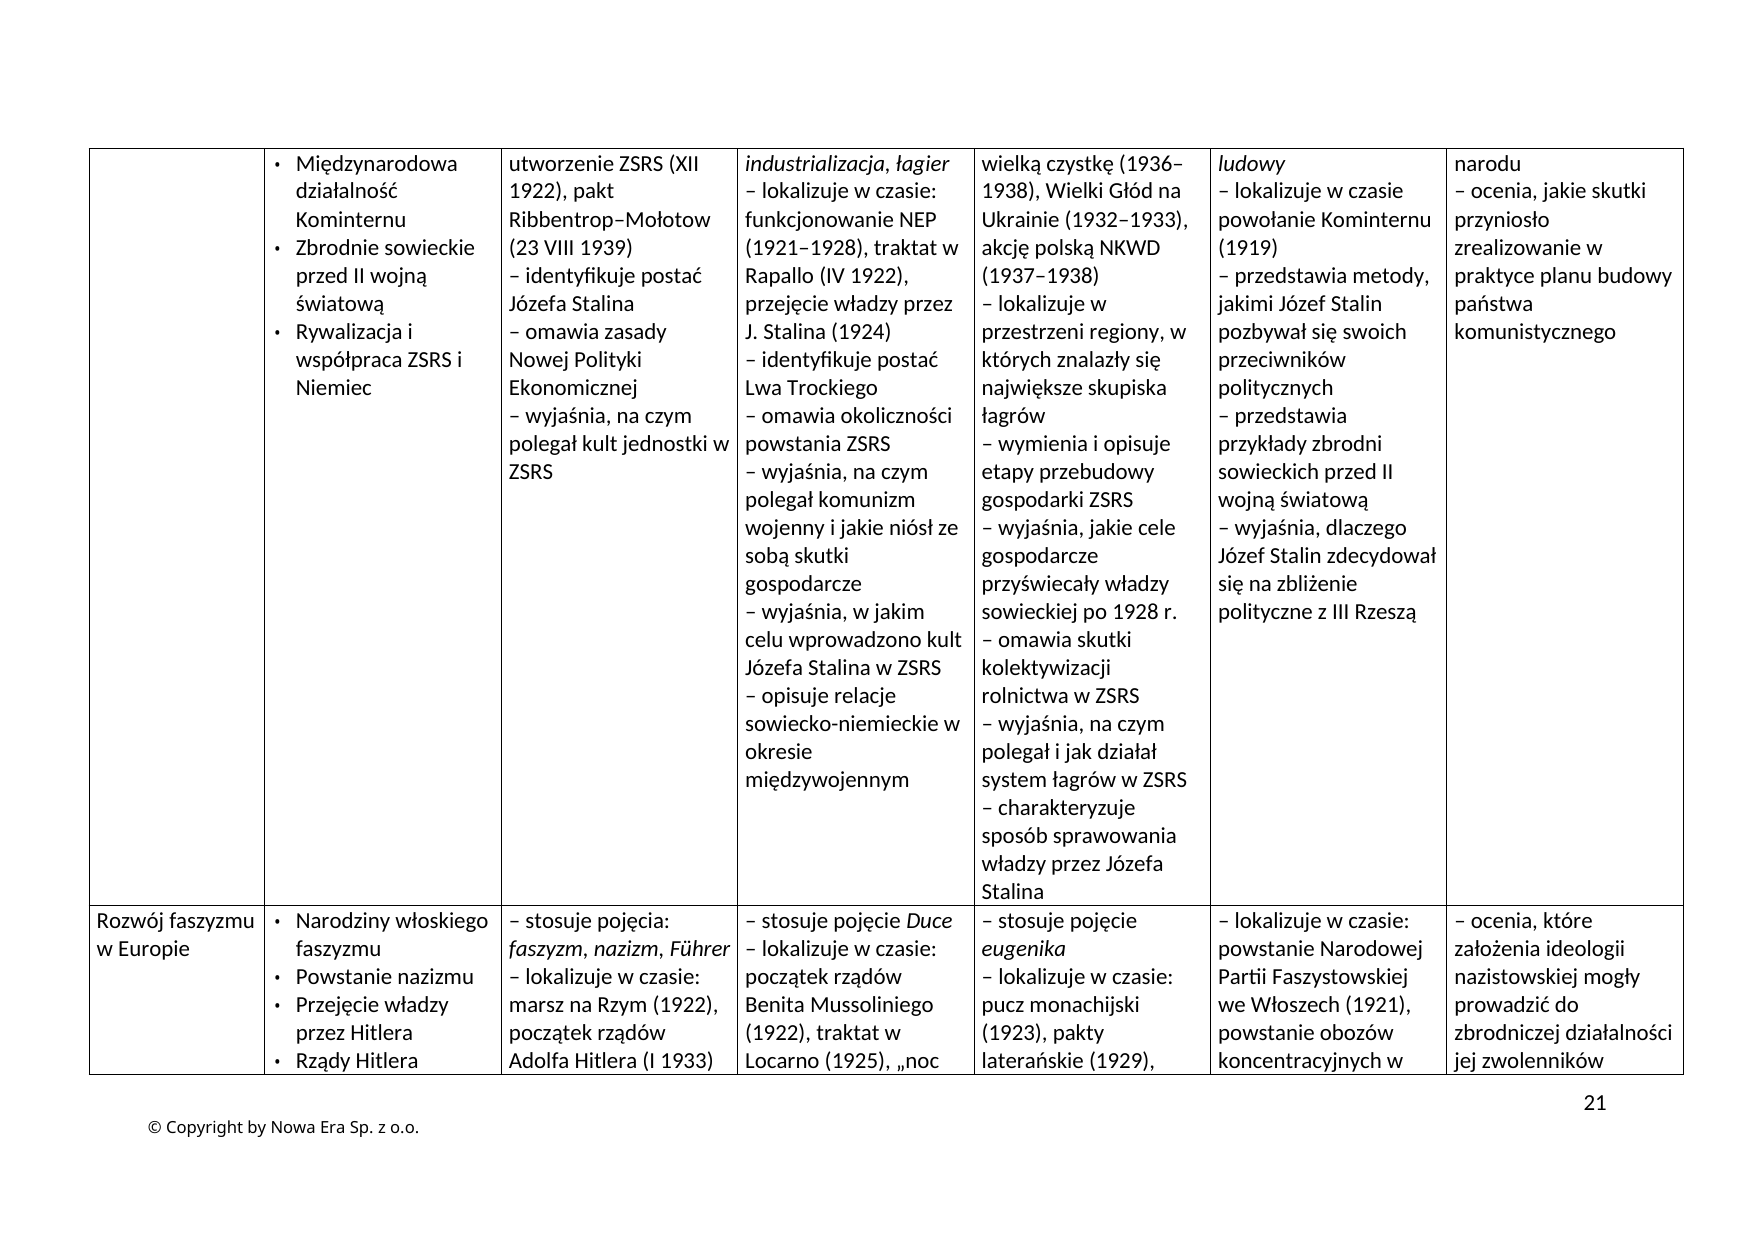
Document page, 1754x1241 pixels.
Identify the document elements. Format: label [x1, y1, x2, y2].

table_cell [90, 149, 264, 905]
table_cell [1211, 149, 1446, 905]
table_cell [975, 149, 1210, 905]
table_cell [265, 149, 501, 905]
table_cell [90, 906, 264, 1074]
table_cell [1447, 149, 1683, 905]
table_cell [975, 906, 1210, 1074]
table_cell [738, 149, 974, 905]
table_cell [502, 906, 737, 1074]
table_cell [738, 906, 974, 1074]
table_cell [502, 149, 737, 905]
table_cell [265, 906, 501, 1074]
table_cell [1447, 906, 1683, 1074]
table_cell [1211, 906, 1446, 1074]
